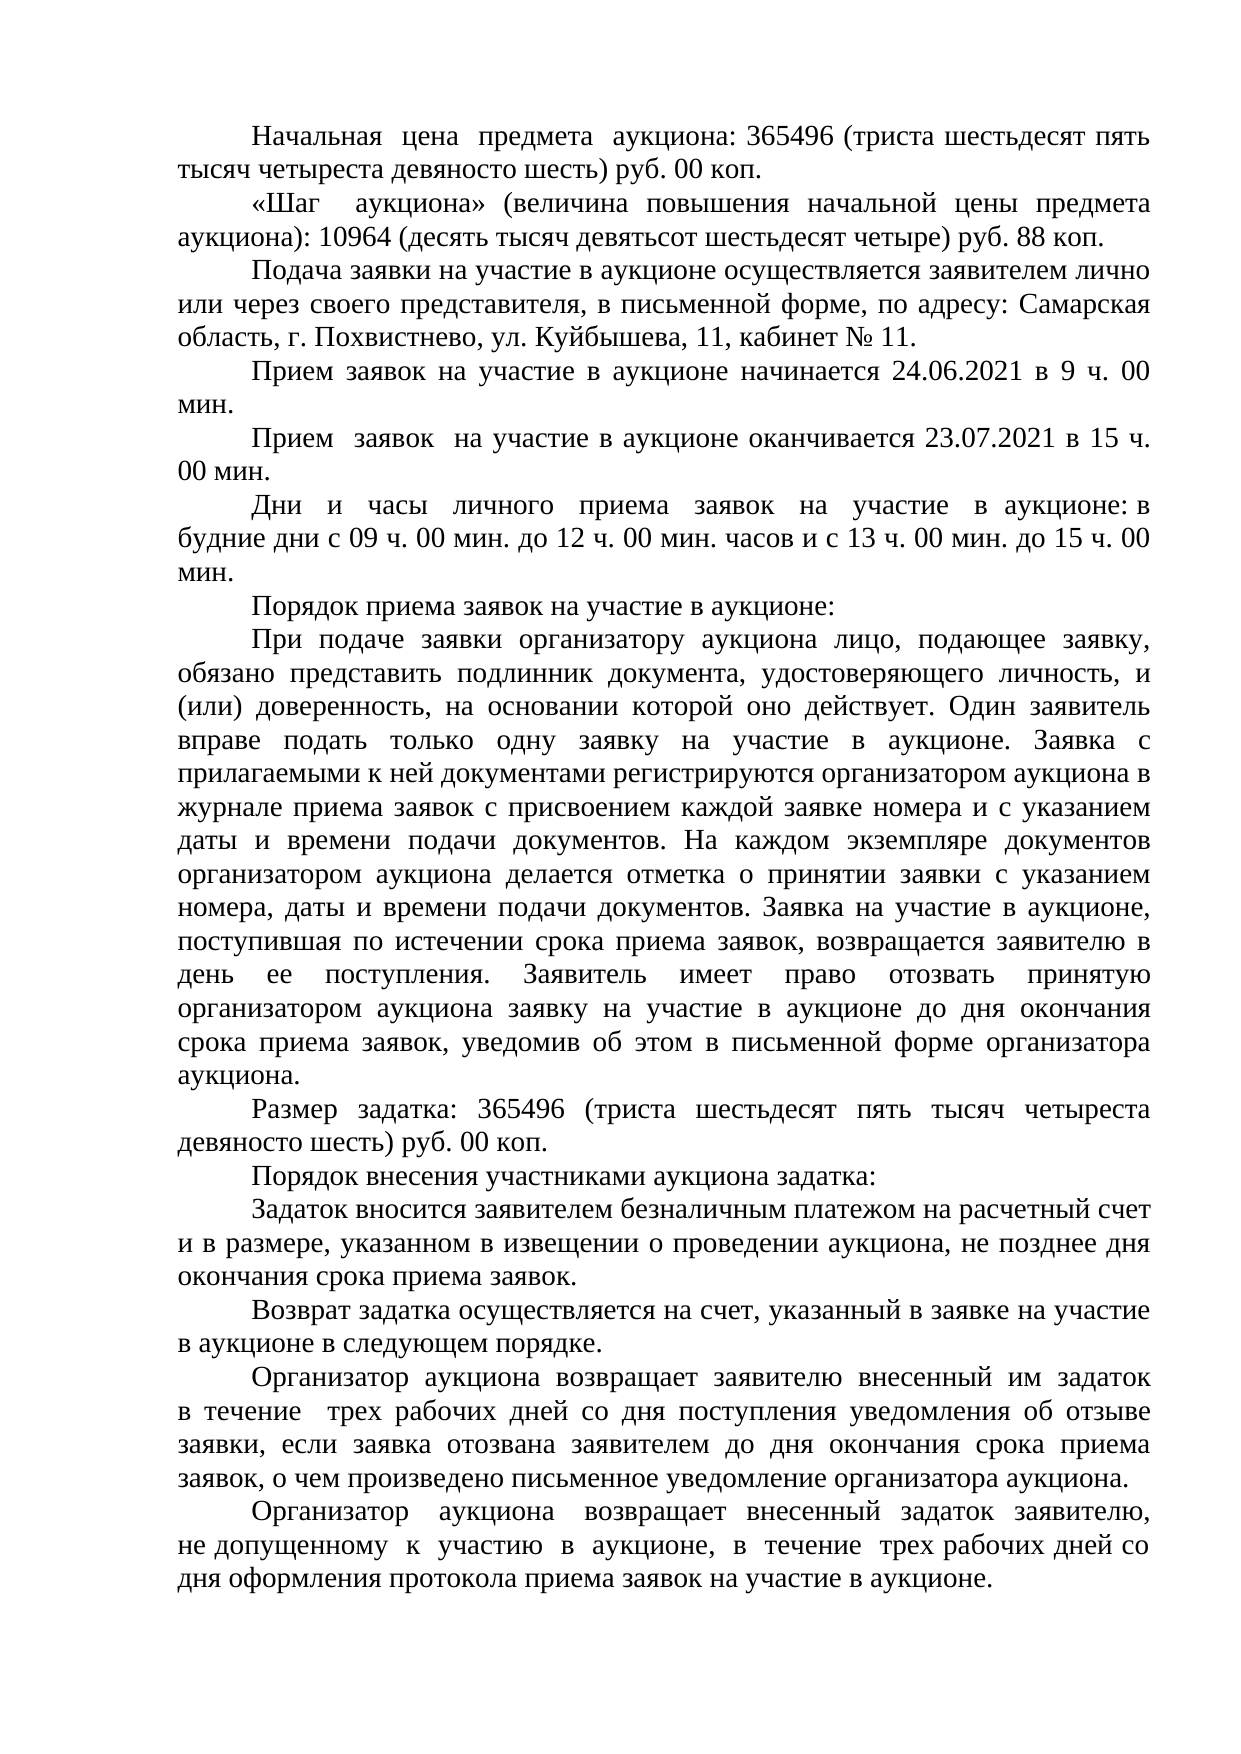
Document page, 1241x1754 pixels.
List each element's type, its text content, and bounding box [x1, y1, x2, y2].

text Дни и часы личного приема заявок на участие в аукционе: в будние дни с 09 ч. 00 мин. до 12 ч. 00 мин. часов и с 13 ч. 00 мин. до 15 ч. 00 мин. [177, 487, 1152, 588]
text Прием заявок на участие в аукционе оканчивается 23.07.2021 в 15 ч. 00 мин. [177, 420, 1152, 487]
text Подача заявки на участие в аукционе осуществляется заявителем лично или через своего представителя, в письменной форме, по адресу: Самарская область, г. Похвистнево, ул. Куйбышева, 11, кабинет № 11. [177, 252, 1152, 353]
text Организатор аукциона возвращает заявителю внесенный им задаток в течение трех рабочих дней со дня поступления уведомления об отзыве заявки, если заявка отозвана заявителем до дня окончания срока приема заявок, о чем произведено письменное уведомление организатора аукциона. [177, 1359, 1152, 1493]
text Порядок приема заявок на участие в аукционе: [177, 588, 1152, 621]
text При подаче заявки организатору аукциона лицо, подающее заявку, обязано представить подлинник документа, удостоверяющего личность, и (или) доверенность, на основании которой оно действует. Один заявитель вправе подать только одну заявку на участие в аукционе. Заявка с прилагаемыми к ней документами регистрируются организатором аукциона в журнале приема заявок с присвоением каждой заявке номера и с указанием даты и времени подачи документов. На каждом экземпляре документов организатором аукциона делается отметка о принятии заявки с указанием номера, даты и времени подачи документов. Заявка на участие в аукционе, поступившая по истечении срока приема заявок, возвращается заявителю в день ее поступления. Заявитель имеет право отозвать принятую организатором аукциона заявку на участие в аукционе до дня окончания срока приема заявок, уведомив об этом в письменной форме организатора аукциона. [177, 621, 1152, 1091]
text Начальная цена предмета аукциона: 365496 (триста шестьдесят пять тысяч четыреста девяносто шесть) руб. 00 коп. [177, 118, 1152, 185]
text Организатор аукциона возвращает внесенный задаток заявителю, не допущенному к участию в аукционе, в течение трех рабочих дней со дня оформления протокола приема заявок на участие в аукционе. [177, 1493, 1152, 1594]
text Задаток вносится заявителем безналичным платежом на расчетный счет и в размере, указанном в извещении о проведении аукциона, не позднее дня окончания срока приема заявок. [177, 1191, 1152, 1292]
text Размер задатка: 365496 (триста шестьдесят пять тысяч четыреста девяносто шесть) руб. 00 коп. [177, 1091, 1152, 1158]
text Прием заявок на участие в аукционе начинается 24.06.2021 в 9 ч. 00 мин. [177, 353, 1152, 420]
text «Шаг аукциона» (величина повышения начальной цены предмета аукциона): 10964 (десять тысяч девятьсот шестьдесят четыре) руб. 88 коп. [177, 185, 1152, 252]
text Порядок внесения участниками аукциона задатка: [177, 1158, 1152, 1191]
text Возврат задатка осуществляется на счет, указанный в заявке на участие в аукционе в следующем порядке. [177, 1292, 1152, 1359]
